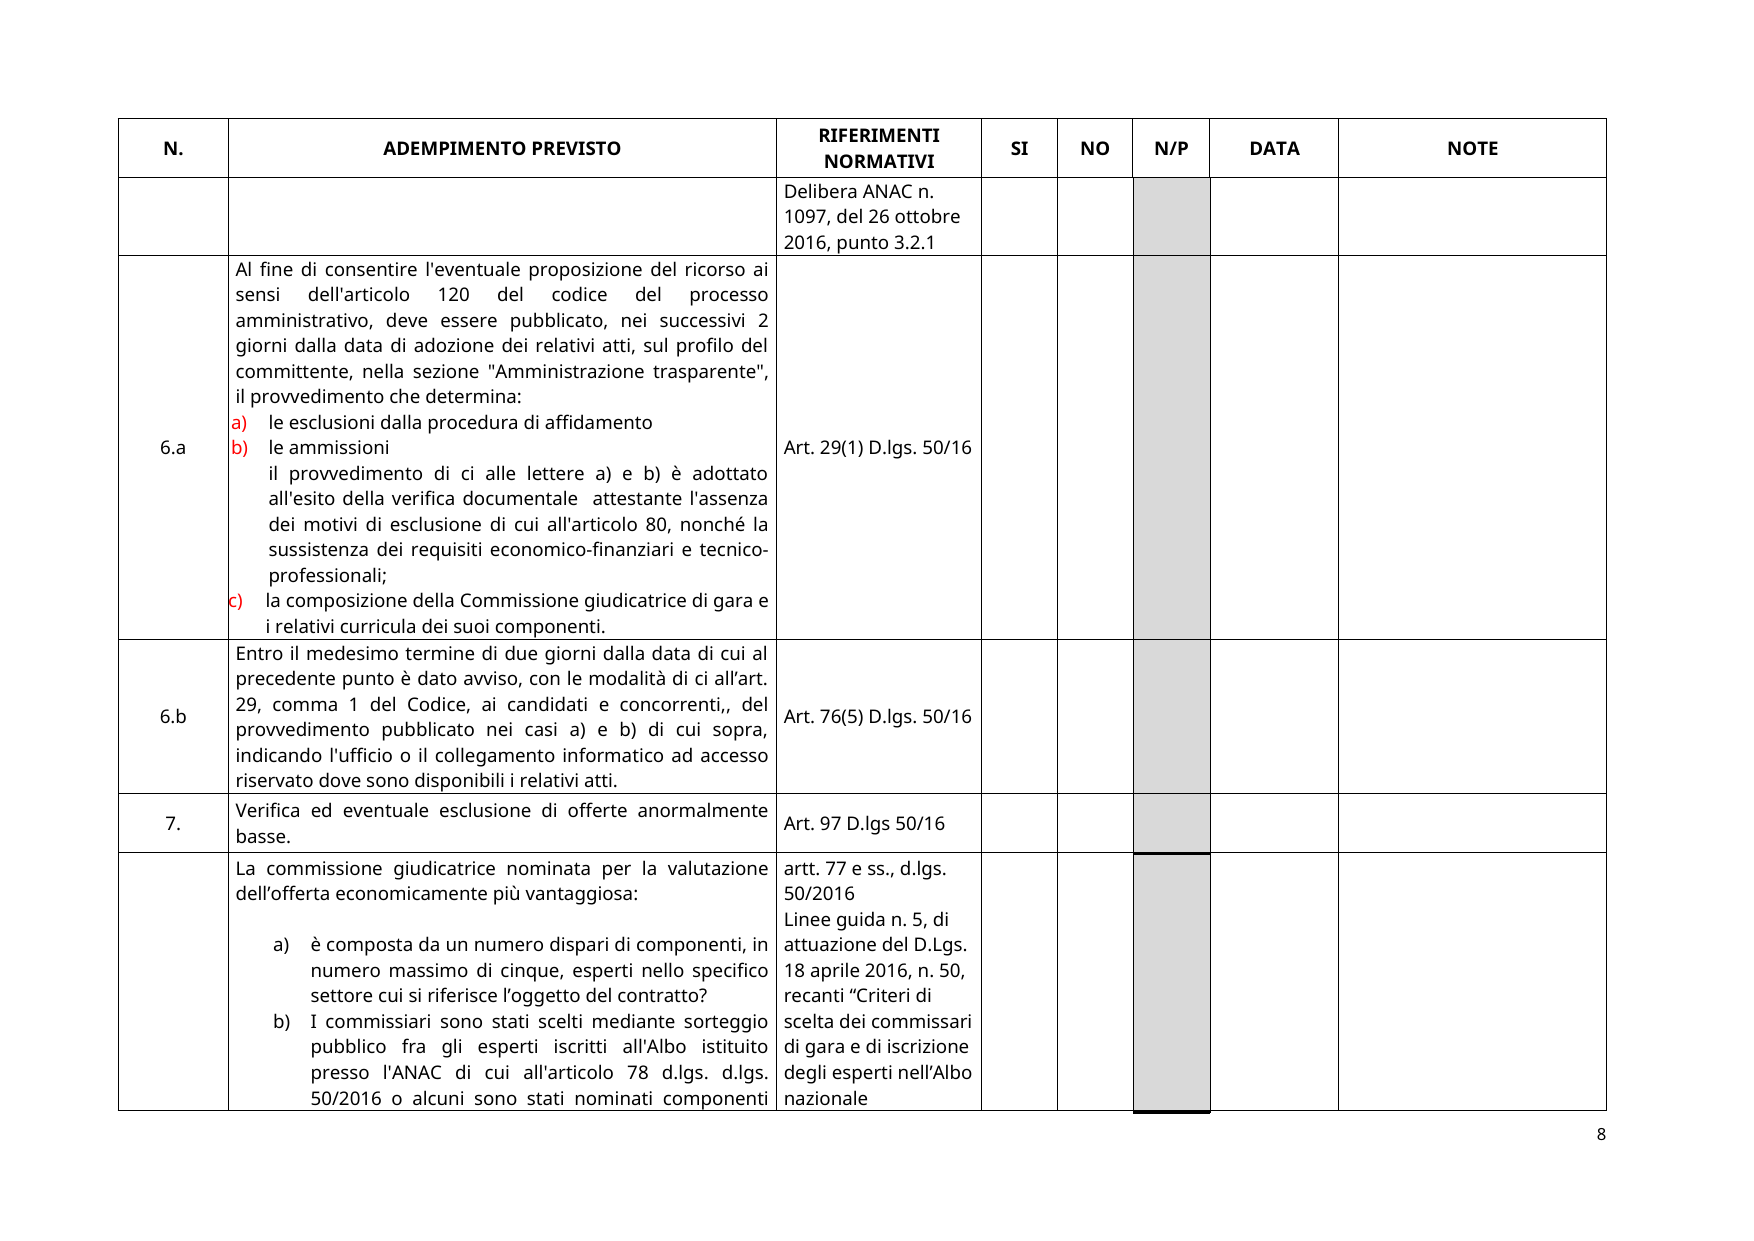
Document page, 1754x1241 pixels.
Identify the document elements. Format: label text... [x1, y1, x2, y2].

table_header N. [119, 119, 228, 177]
table_cell [1058, 178, 1133, 255]
table_cell [1134, 640, 1210, 793]
table_cell 6.b [119, 640, 228, 793]
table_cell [229, 178, 776, 255]
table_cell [777, 178, 981, 255]
table_cell [982, 853, 1057, 1110]
table_cell Art. 29(1) D.lgs. 50/16 [777, 256, 981, 639]
table_cell [1058, 853, 1133, 1110]
table_cell [119, 853, 228, 1110]
table_cell Al fine di consentire l'eventuale proposizione del ricorso ai sensi dell'articolo 120 del codice del processo amministrativo, deve essere pubblicato, nei successivi 2 giorni dalla data di adozione dei relativi atti, sul profilo del committente, nella sezione "Amministrazione trasparente", il provvedimento che determina: le esclusioni dalla procedura di affidamento le ammissioni il provvedimento di ci alle lettere a) e b) è adottato all'esito della verifica documentale attestante l'assenza dei motivi di esclusione di cui all'articolo 80, nonché la sussistenza dei requisiti economico-finanziari e tecnico-professionali; la composizione della Commissione giudicatrice di gara e i relativi curricula dei suoi componenti. [229, 256, 776, 639]
table_cell [1211, 794, 1338, 852]
table_cell 6. [119, 178, 228, 255]
table_cell [1339, 256, 1606, 639]
table_header N/P [1133, 119, 1209, 177]
table_cell [982, 178, 1057, 255]
table_cell [1058, 794, 1133, 852]
table_header ADEMPIMENTO PREVISTO [229, 119, 776, 177]
table_cell [1211, 178, 1338, 255]
table_cell Verifica ed eventuale esclusione di offerte anormalmente basse. [229, 794, 776, 852]
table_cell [777, 853, 981, 1110]
table_header RIFERIMENTI NORMATIVI [777, 119, 981, 177]
table_cell [1058, 256, 1133, 639]
table_cell Entro il medesimo termine di due giorni dalla data di cui al precedente punto è dato avviso, con le modalità di ci all’art. 29, comma 1 del Codice, ai candidati e concorrenti,, del provvedimento pubblicato nei casi a) e b) di cui sopra, indicando l'ufficio o il collegamento informatico ad accesso riservato dove sono disponibili i relativi atti. [229, 640, 776, 793]
table_header NOTE [1339, 119, 1606, 177]
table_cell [229, 853, 776, 1110]
table_cell [1134, 256, 1210, 639]
table_header SI [982, 119, 1057, 177]
table_cell [1339, 853, 1606, 1110]
table_cell [1058, 640, 1133, 793]
table_cell [1339, 640, 1606, 793]
table_cell Art. 97 D.lgs 50/16 [777, 794, 981, 852]
table_cell [1211, 640, 1338, 793]
table_cell 6.a [119, 256, 228, 639]
table_cell [1339, 178, 1606, 255]
table_cell [1339, 794, 1606, 852]
table_cell [1134, 794, 1210, 852]
table_cell [1134, 855, 1210, 1110]
table_cell [1211, 256, 1338, 639]
table_cell [982, 256, 1057, 639]
table_header NO [1058, 119, 1132, 177]
table_header DATA [1210, 119, 1338, 177]
table_cell [1134, 178, 1210, 255]
table_cell Art. 76(5) D.lgs. 50/16 [777, 640, 981, 793]
table_cell 7. [119, 794, 228, 852]
table_cell [982, 640, 1057, 793]
table_cell [1211, 853, 1338, 1110]
table_cell [982, 794, 1057, 852]
